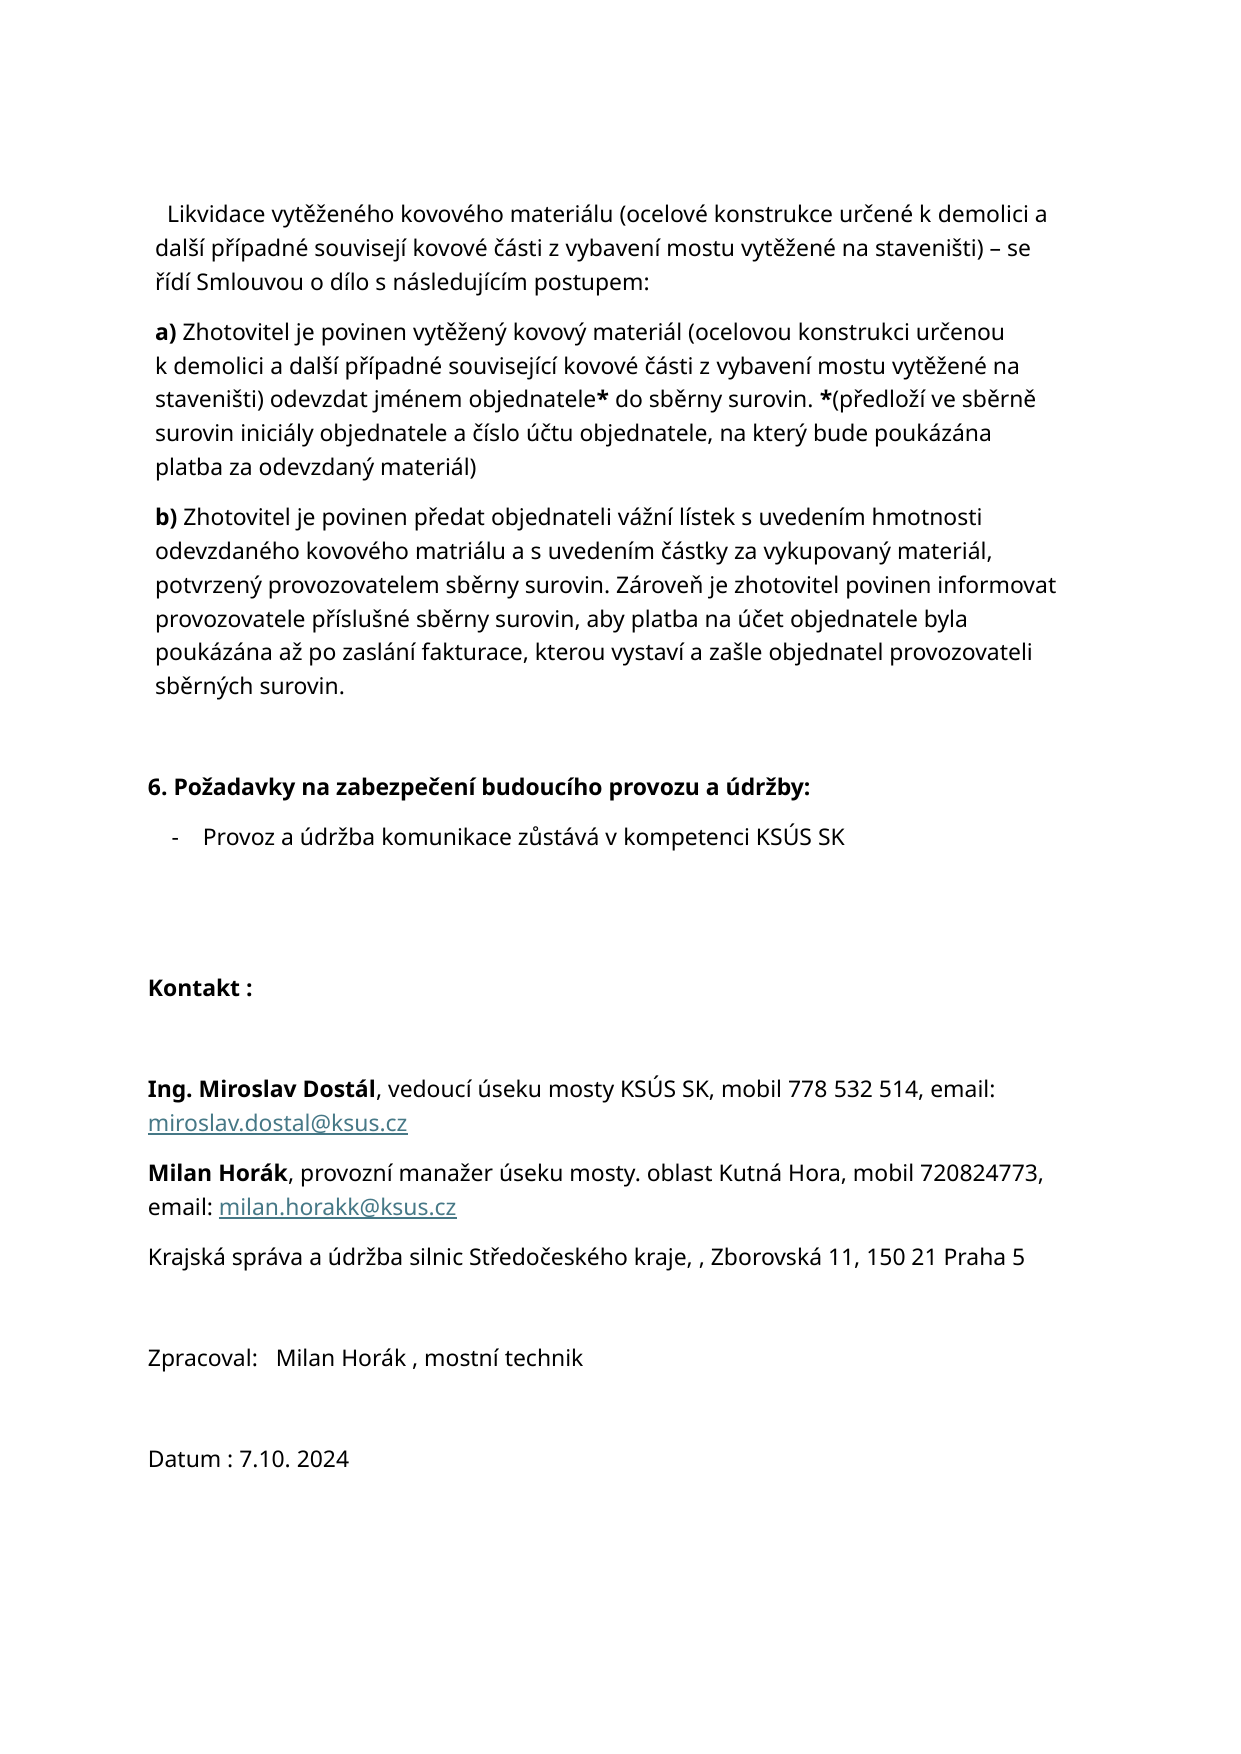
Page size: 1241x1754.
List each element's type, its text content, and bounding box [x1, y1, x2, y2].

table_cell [148, 148, 1071, 771]
text - Provoz a údržba komunikace zůstává v kompetenci KSÚS SK [148, 821, 1093, 852]
text Kontakt : [148, 972, 1093, 1003]
text Krajská správa a údržba silnic Středočeského kraje, , Zborovská 11, 150 21 Praha 5 [148, 1241, 1093, 1273]
text Milan Horák, provozní manažer úseku mosty. oblast Kutná Hora, mobil 720824773, email: milan.horakk@ksus.cz [148, 1157, 1093, 1222]
text Datum : 7.10. 2024 [148, 1443, 1093, 1474]
text 6. Požadavky na zabezpečení budoucího provozu a údržby: [148, 771, 1093, 802]
text Ing. Miroslav Dostál, vedoucí úseku mosty KSÚS SK, mobil 778 532 514, email: miroslav.dostal@ksus.cz [148, 1073, 1093, 1138]
text Zpracoval: Milan Horák , mostní technik [148, 1342, 1093, 1373]
